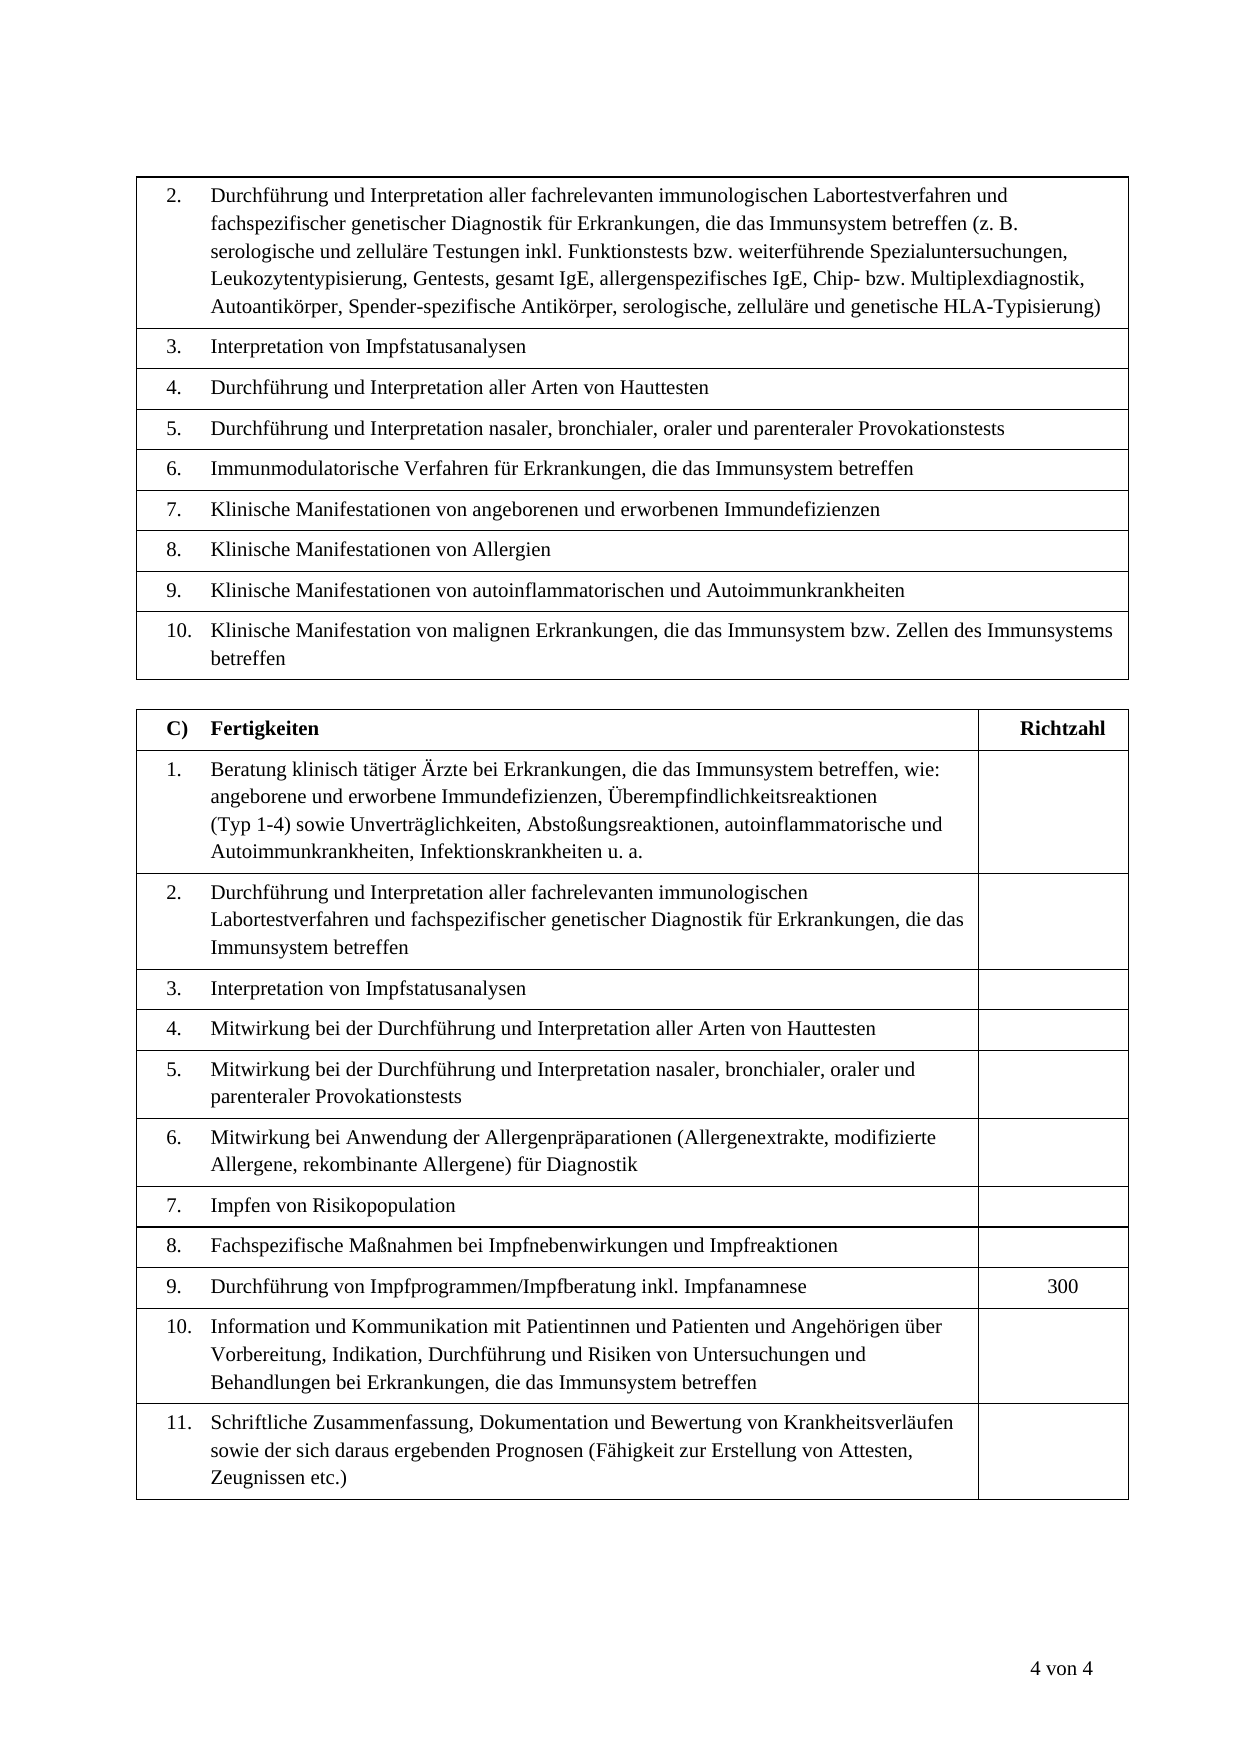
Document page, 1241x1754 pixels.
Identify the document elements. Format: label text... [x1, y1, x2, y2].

table_cell [979, 751, 1128, 873]
table_cell [979, 1187, 1128, 1226]
table_cell Mitwirkung bei der Durchführung und Interpretation aller Arten von Hauttesten [137, 1010, 978, 1049]
table_cell Immunmodulatorische Verfahren für Erkrankungen, die das Immunsystem betreffen [137, 450, 1128, 489]
table_cell Klinische Manifestationen von autoinflammatorischen und Autoimmunkrankheiten [137, 572, 1128, 611]
table_cell Klinische Manifestation von malignen Erkrankungen, die das Immunsystem bzw. Zellen des Immunsystems betreffen [137, 612, 1128, 679]
table_cell Impfen von Risikopopulation [137, 1187, 978, 1226]
table_header Durchführung und Interpretation aller fachrelevanten immunologischen Labortestverfahren und fachspezifischer genetischer Diagnostik für Erkrankungen, die das Immunsystem betreffen (z. B. serologische und zelluläre Testungen inkl. Funktionstests bzw. weiterführende Spezialuntersuchungen, Leukozytentypisierung, Gentests, gesamt IgE, allergenspezifisches IgE, Chip- bzw. Multiplexdiagnostik, Autoantikörper, Spender-spezifische Antikörper, serologische, zelluläre und genetische HLA-Typisierung) [137, 178, 1128, 327]
table_cell Interpretation von Impfstatusanalysen [137, 970, 978, 1009]
table_cell [979, 1051, 1128, 1118]
table_cell Durchführung von Impfprogrammen/Impfberatung inkl. Impfanamnese [137, 1268, 978, 1307]
table_cell [979, 970, 1128, 1009]
table_cell [979, 1010, 1128, 1049]
table_cell [979, 874, 1128, 968]
table_cell Fachspezifische Maßnahmen bei Impfnebenwirkungen und Impfreaktionen [137, 1228, 978, 1267]
table_cell Schriftliche Zusammenfassung, Dokumentation und Bewertung von Krankheitsverläufen sowie der sich daraus ergebenden Prognosen (Fähigkeit zur Erstellung von Attesten, Zeugnissen etc.) [137, 1404, 978, 1499]
table_cell Interpretation von Impfstatusanalysen [137, 329, 1128, 368]
table_cell [979, 1404, 1128, 1499]
table_cell Mitwirkung bei der Durchführung und Interpretation nasaler, bronchialer, oraler und parenteraler Provokationstests [137, 1051, 978, 1118]
table_cell [979, 1228, 1128, 1267]
table_cell 300 [979, 1268, 1128, 1307]
table_cell Beratung klinisch tätiger Ärzte bei Erkrankungen, die das Immunsystem betreffen, wie: angeborene und erworbene Immundefizienzen, Überempfindlichkeitsreaktionen (Typ 1-4) sowie Unverträglichkeiten, Abstoßungsreaktionen, autoinflammatorische und Autoimmunkrankheiten, Infektionskrankheiten u. a. [137, 751, 978, 873]
table_cell Mitwirkung bei Anwendung der Allergenpräparationen (Allergenextrakte, modifizierte Allergene, rekombinante Allergene) für Diagnostik [137, 1119, 978, 1186]
table_cell Durchführung und Interpretation aller Arten von Hauttesten [137, 369, 1128, 408]
table_cell Klinische Manifestationen von Allergien [137, 531, 1128, 571]
table_cell [979, 1119, 1128, 1186]
table_cell Klinische Manifestationen von angeborenen und erworbenen Immundefizienzen [137, 491, 1128, 530]
table_cell Information und Kommunikation mit Patientinnen und Patienten und Angehörigen über Vorbereitung, Indikation, Durchführung und Risiken von Untersuchungen und Behandlungen bei Erkrankungen, die das Immunsystem betreffen [137, 1309, 978, 1403]
table_header Richtzahl [979, 710, 1128, 749]
table_cell Durchführung und Interpretation aller fachrelevanten immunologischen Labortestverfahren und fachspezifischer genetischer Diagnostik für Erkrankungen, die das Immunsystem betreffen [137, 874, 978, 968]
table_cell Durchführung und Interpretation nasaler, bronchialer, oraler und parenteraler Provokationstests [137, 410, 1128, 449]
table_cell [979, 1309, 1128, 1403]
table_header C) Fertigkeiten [137, 710, 978, 749]
